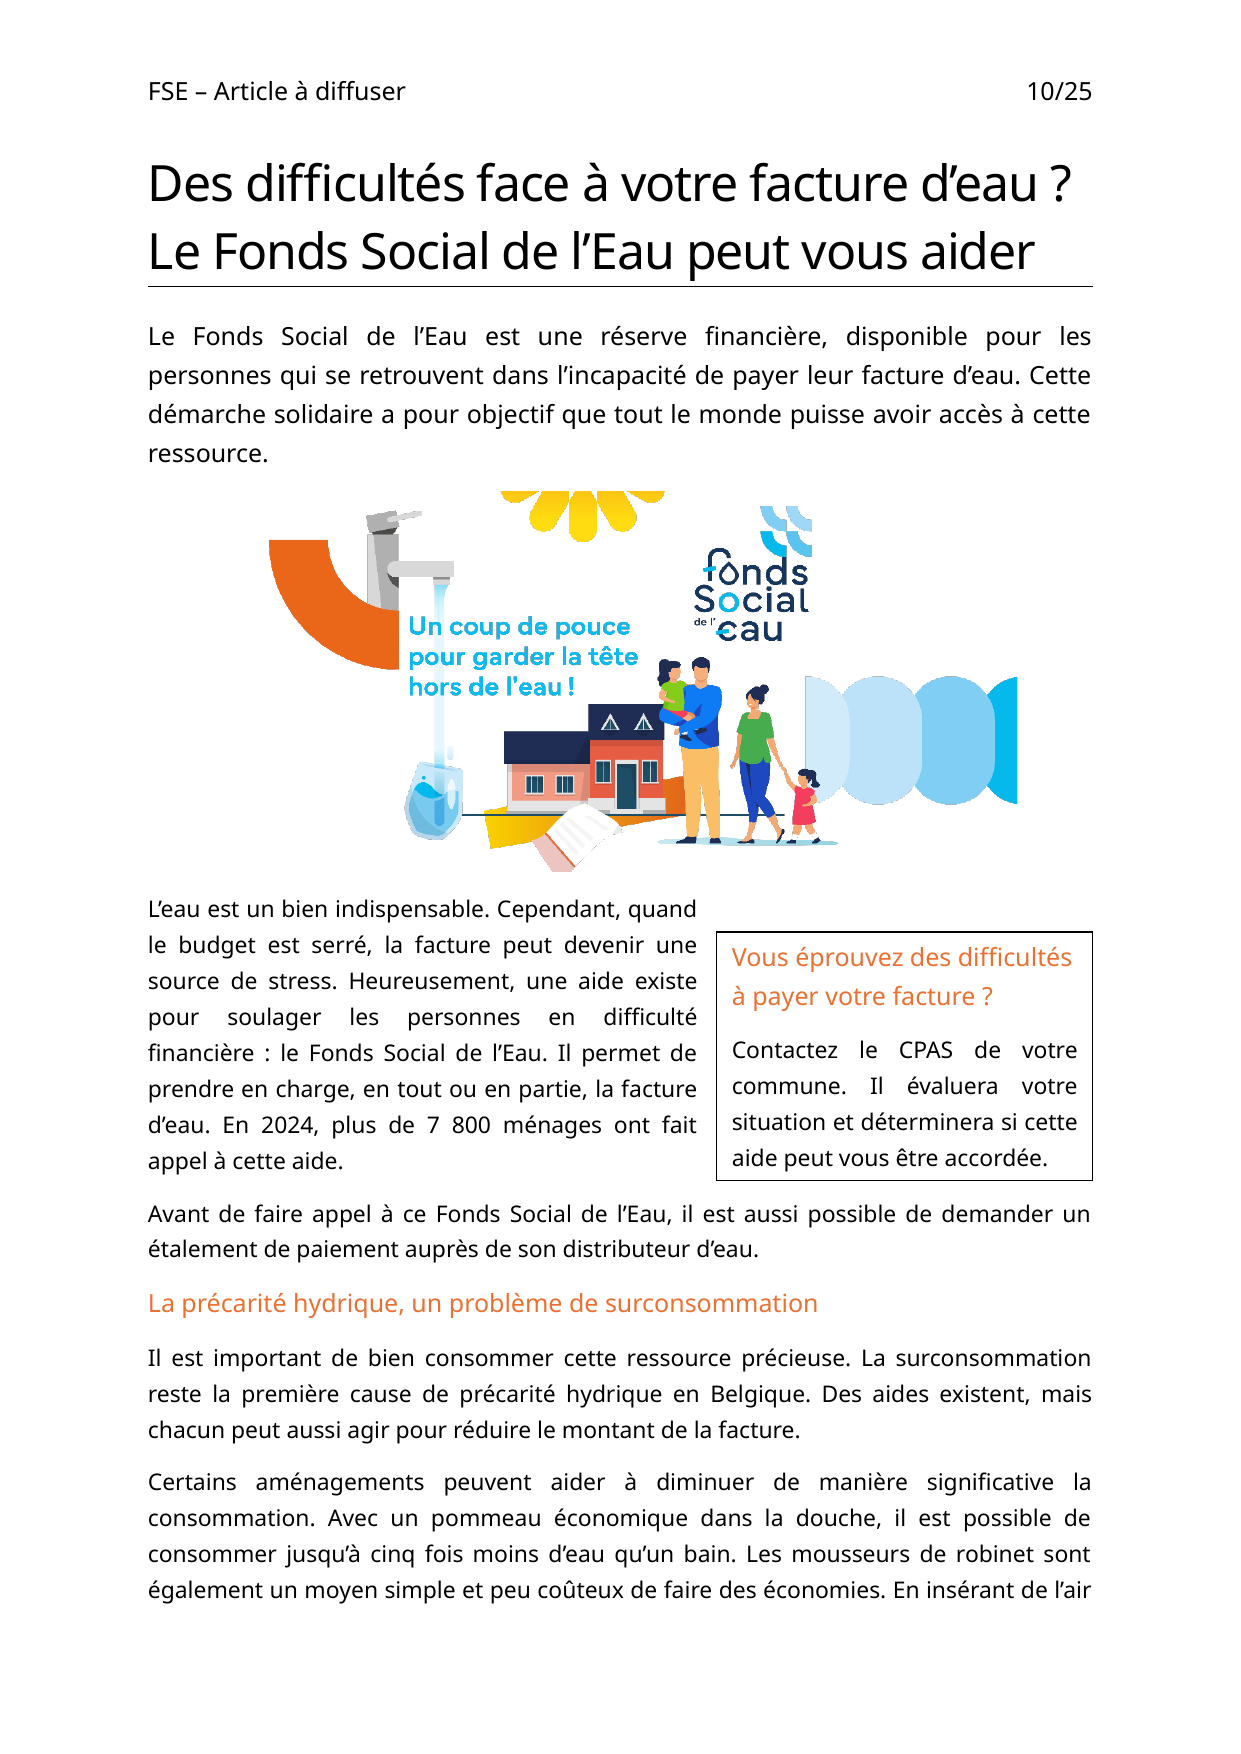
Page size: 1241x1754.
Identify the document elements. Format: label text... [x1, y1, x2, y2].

text Il est important de bien consommer cette ressource précieuse. La surconsommation reste la première cause de précarité hydrique en Belgique. Des aides existent, mais chacun peut aussi agir pour réduire le montant de la facture. [148, 1342, 1093, 1445]
text La précarité hydrique, un problème de surconsommation [148, 1286, 1093, 1320]
title Le Fonds Social de l’Eau peut vous aider [148, 216, 1093, 286]
text Le Fonds Social de l’Eau est une réserve financière, disponible pour les personnes qui se retrouvent dans l’incapacité de payer leur facture d’eau. Cette démarche solidaire a pour objectif que tout le monde puisse avoir accès à cette ressource. [148, 318, 1093, 470]
picture [222, 491, 1018, 872]
text L’eau est un bien indispensable. Cependant, quand le budget est serré, la facture peut devenir une source de stress. Heureusement, une aide existe pour soulager les personnes en difficulté financière : le Fonds Social de l’Eau. Il permet de prendre en charge, en tout ou en partie, la facture d’eau. En 2024, plus de 7 800 ménages ont fait appel à cette aide. [148, 893, 1093, 1176]
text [148, 1466, 1093, 1605]
title Des difficultés face à votre facture d’eau ? [148, 148, 1093, 216]
text Avant de faire appel à ce Fonds Social de l’Eau, il est aussi possible de demander un étalement de paiement auprès de son distributeur d’eau. [148, 1197, 1093, 1265]
